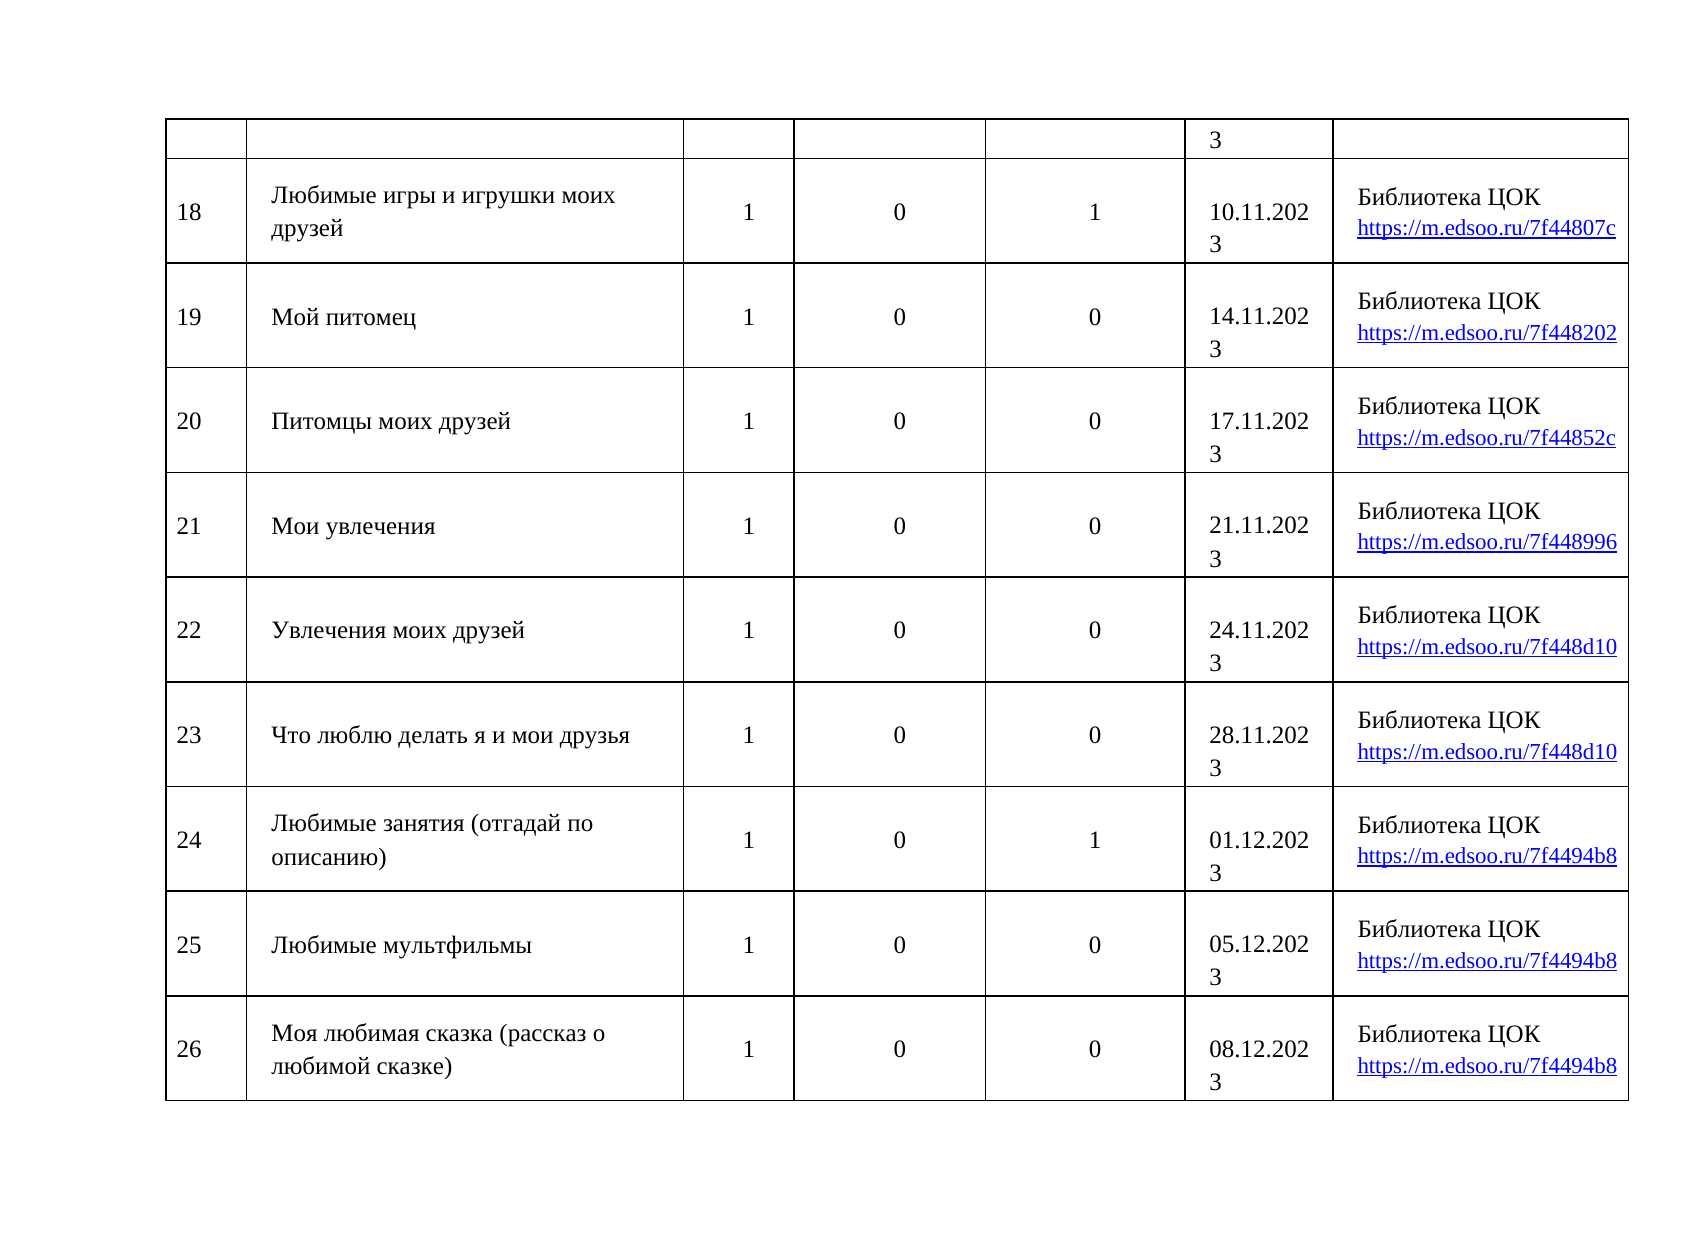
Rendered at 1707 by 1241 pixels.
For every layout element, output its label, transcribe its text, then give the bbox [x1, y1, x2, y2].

table_cell 05.12.2023 [1186, 892, 1332, 995]
table_cell 1 [684, 683, 793, 786]
table_cell 21.11.2023 [1186, 473, 1332, 576]
table_cell Библиотека ЦОК https://m.edsoo.ru/7f4494b8 [1334, 892, 1628, 995]
table_cell 0 [986, 120, 1184, 157]
table_cell 10.11.2023 [1186, 159, 1332, 262]
table_cell 1 [684, 264, 793, 367]
table_cell 1 [986, 787, 1184, 890]
table_cell 1 [684, 473, 793, 576]
table_cell Что люблю делать я и мои друзья [247, 683, 683, 786]
table_cell 1 [684, 892, 793, 995]
table_cell 0 [795, 473, 985, 576]
table_cell 0 [986, 368, 1184, 472]
table_cell 0 [986, 473, 1184, 576]
table_cell 19 [167, 264, 246, 367]
table_cell 22 [167, 578, 246, 681]
table_cell 07.11.2023 [1186, 120, 1332, 157]
table_cell 28.11.2023 [1186, 683, 1332, 786]
table_cell Библиотека ЦОК https://m.edsoo.ru/7f448d10 [1334, 683, 1628, 786]
table_cell Любимые занятия (отгадай по описанию) [247, 787, 683, 890]
table_cell 0 [795, 997, 985, 1100]
table_cell Библиотека ЦОК https://m.edsoo.ru/7f4494b8 [1334, 997, 1628, 1100]
table_cell 17 [167, 120, 246, 157]
table_cell 08.12.2023 [1186, 997, 1332, 1100]
table_cell 17.11.2023 [1186, 368, 1332, 472]
table_cell 0 [986, 683, 1184, 786]
table_cell 0 [795, 264, 985, 367]
table_cell Питомцы моих друзей [247, 368, 683, 472]
table_cell 24 [167, 787, 246, 890]
table_cell 20 [167, 368, 246, 472]
table_cell 0 [795, 787, 985, 890]
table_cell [247, 120, 683, 157]
table_cell Увлечения моих друзей [247, 578, 683, 681]
table_cell 0 [986, 264, 1184, 367]
table_cell Библиотека ЦОК https://m.edsoo.ru/7f448996 [1334, 473, 1628, 576]
table_cell 0 [795, 368, 985, 472]
table_cell Мои увлечения [247, 473, 683, 576]
table_cell 0 [795, 683, 985, 786]
table_cell Библиотека ЦОК https://m.edsoo.ru/7f44852c [1334, 368, 1628, 472]
table_cell Мой питомец [247, 264, 683, 367]
table_cell Моя любимая сказка (рассказ о любимой сказке) [247, 997, 683, 1100]
table_cell 1 [986, 159, 1184, 262]
table_cell 1 [684, 368, 793, 472]
table_cell Библиотека ЦОК https://m.edsoo.ru/7f448202 [1334, 264, 1628, 367]
table_cell 0 [795, 578, 985, 681]
table_cell 24.11.2023 [1186, 578, 1332, 681]
table_cell Любимые игры и игрушки моих друзей [247, 159, 683, 262]
table_cell 1 [684, 159, 793, 262]
table_cell 25 [167, 892, 246, 995]
table_cell 1 [684, 120, 793, 157]
table_cell 14.11.2023 [1186, 264, 1332, 367]
table_cell 0 [986, 892, 1184, 995]
table_cell Библиотека ЦОК https://m.edsoo.ru/7f448d10 [1334, 578, 1628, 681]
table_cell Любимые мультфильмы [247, 892, 683, 995]
table_cell 0 [986, 578, 1184, 681]
table_cell 0 [986, 997, 1184, 1100]
table_cell 18 [167, 159, 246, 262]
table_cell 0 [795, 159, 985, 262]
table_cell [1334, 120, 1628, 157]
table_cell 1 [684, 997, 793, 1100]
table_cell 23 [167, 683, 246, 786]
table_cell 21 [167, 473, 246, 576]
table_cell 1 [684, 787, 793, 890]
table_cell 0 [795, 120, 985, 157]
table_cell 26 [167, 997, 246, 1100]
table_cell Библиотека ЦОК https://m.edsoo.ru/7f4494b8 [1334, 787, 1628, 890]
table_cell Библиотека ЦОК https://m.edsoo.ru/7f44807c [1334, 159, 1628, 262]
table_cell 1 [684, 578, 793, 681]
table_cell 0 [795, 892, 985, 995]
table_cell 01.12.2023 [1186, 787, 1332, 890]
